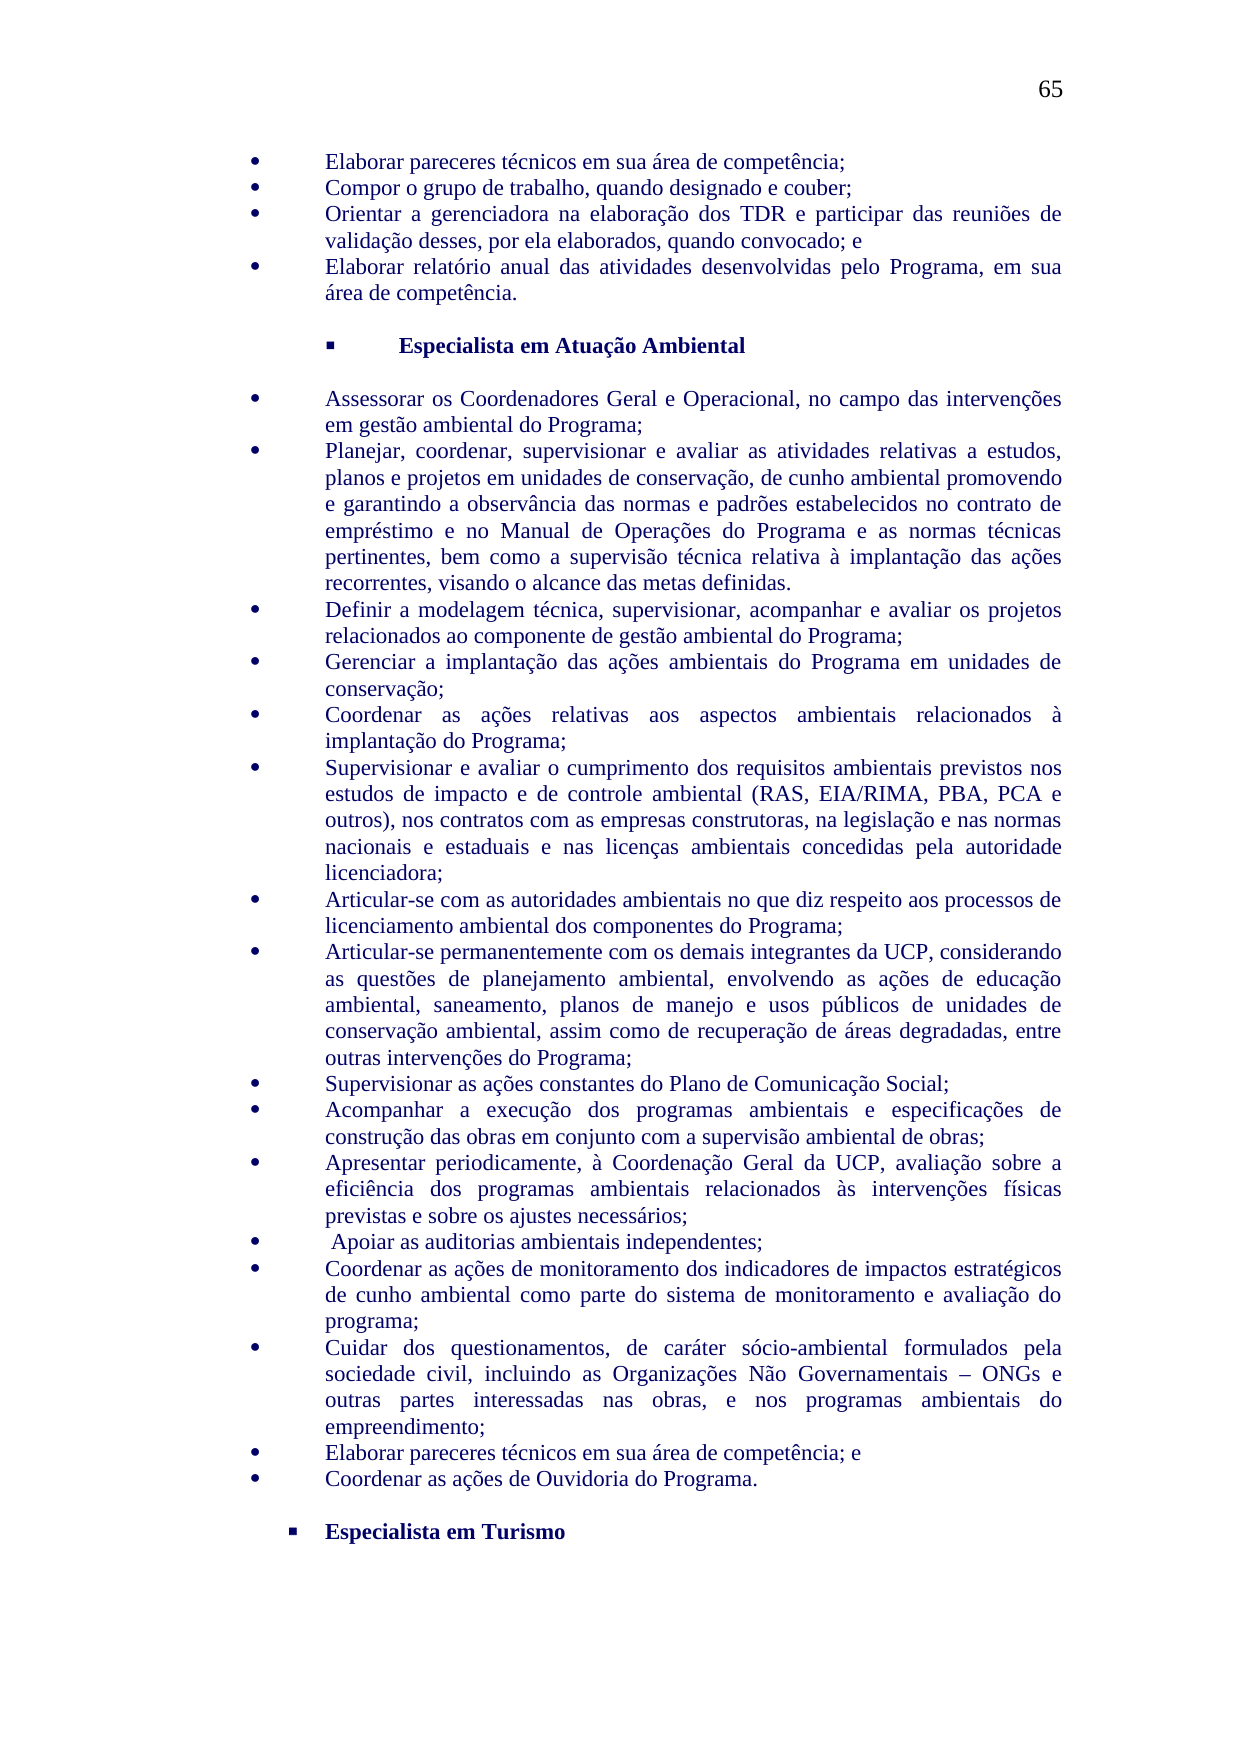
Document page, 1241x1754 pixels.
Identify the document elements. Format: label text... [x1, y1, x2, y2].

list Assessorar os Coordenadores Geral e Operacional, no campo das intervenções em gestão ambiental do Programa; [251, 385, 1063, 438]
list Compor o grupo de trabalho, quando designado e couber; [251, 174, 1063, 200]
list Coordenar as ações de monitoramento dos indicadores de impactos estratégicos de cunho ambiental como parte do sistema de monitoramento e avaliação do programa; [251, 1254, 1063, 1334]
list Elaborar pareceres técnicos em sua área de competência; e [251, 1439, 1063, 1465]
list Definir a modelagem técnica, supervisionar, acompanhar e avaliar os projetos relacionados ao componente de gestão ambiental do Programa; [251, 596, 1063, 648]
list Elaborar relatório anual das atividades desenvolvidas pelo Programa, em sua área de competência. [251, 253, 1063, 306]
list Apresentar periodicamente, à Coordenação Geral da UCP, avaliação sobre a eficiência dos programas ambientais relacionados às intervenções físicas previstas e sobre os ajustes necessários; [251, 1149, 1063, 1228]
list Supervisionar as ações constantes do Plano de Comunicação Social; [251, 1070, 1063, 1096]
list Apoiar as auditorias ambientais independentes; [251, 1228, 1063, 1254]
list Gerenciar a implantação das ações ambientais do Programa em unidades de conservação; [251, 648, 1063, 701]
list Coordenar as ações de Ouvidoria do Programa. [251, 1465, 1063, 1492]
list Especialista em Atuação Ambiental [177, 332, 1063, 358]
list Articular-se com as autoridades ambientais no que diz respeito aos processos de licenciamento ambiental dos componentes do Programa; [251, 886, 1063, 938]
list Cuidar dos questionamentos, de caráter sócio-ambiental formulados pela sociedade civil, incluindo as Organizações Não Governamentais – ONGs e outras partes interessadas nas obras, e nos programas ambientais do empreendimento; [251, 1334, 1063, 1439]
list Coordenar as ações relativas aos aspectos ambientais relacionados à implantação do Programa; [251, 701, 1063, 754]
list Elaborar pareceres técnicos em sua área de competência; [251, 148, 1063, 174]
list Supervisionar e avaliar o cumprimento dos requisitos ambientais previstos nos estudos de impacto e de controle ambiental (RAS, EIA/RIMA, PBA, PCA e outros), nos contratos com as empresas construtoras, na legislação e nas normas nacionais e estaduais e nas licenças ambientais concedidas pela autoridade licenciadora; [251, 754, 1063, 886]
list Planejar, coordenar, supervisionar e avaliar as atividades relativas a estudos, planos e projetos em unidades de conservação, de cunho ambiental promovendo e garantindo a observância das normas e padrões estabelecidos no contrato de empréstimo e no Manual de Operações do Programa e as normas técnicas pertinentes, bem como a supervisão técnica relativa à implantação das ações recorrentes, visando o alcance das metas definidas. [251, 438, 1063, 596]
list Orientar a gerenciadora na elaboração dos TDR e participar das reuniões de validação desses, por ela elaborados, quando convocado; e [251, 200, 1063, 253]
list Especialista em Turismo [177, 1518, 1063, 1544]
list Articular-se permanentemente com os demais integrantes da UCP, considerando as questões de planejamento ambiental, envolvendo as ações de educação ambiental, saneamento, planos de manejo e usos públicos de unidades de conservação ambiental, assim como de recuperação de áreas degradadas, entre outras intervenções do Programa; [251, 938, 1063, 1070]
list Acompanhar a execução dos programas ambientais e especificações de construção das obras em conjunto com a supervisão ambiental de obras; [251, 1096, 1063, 1149]
